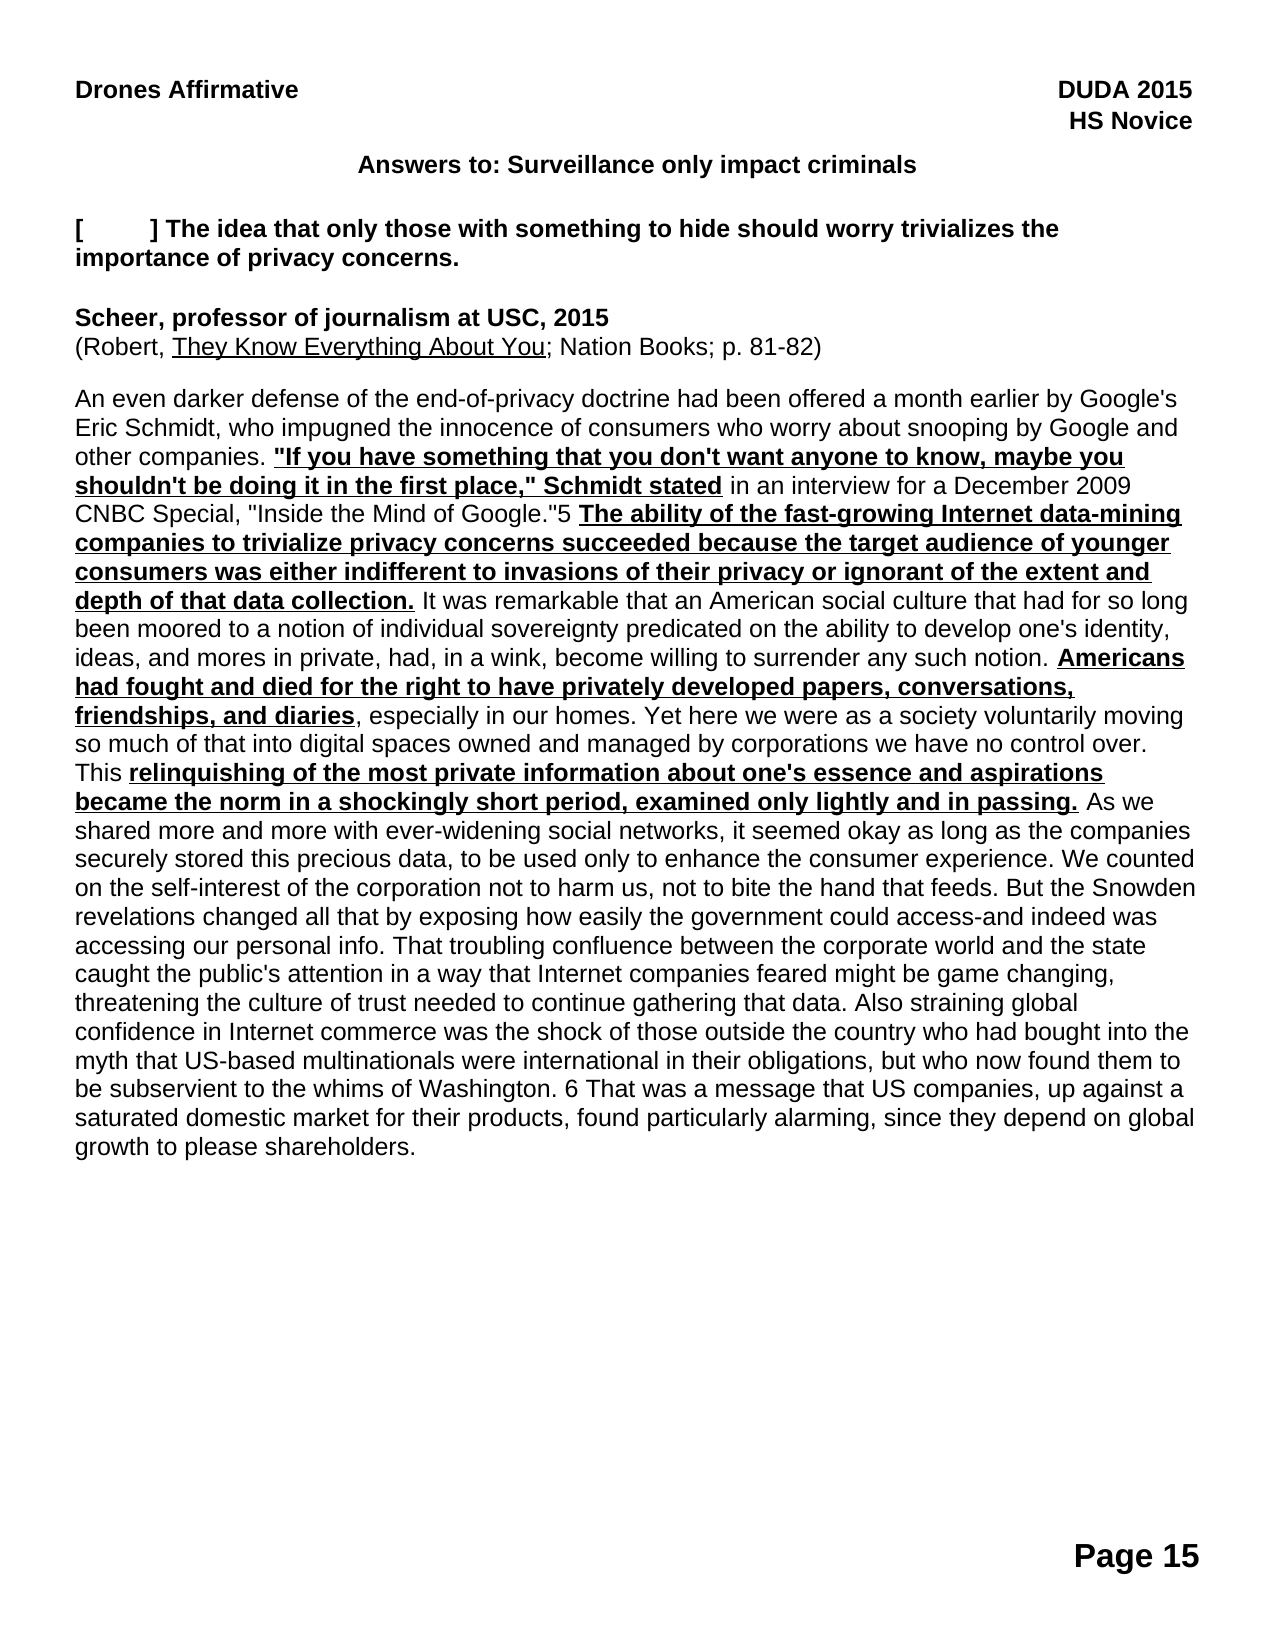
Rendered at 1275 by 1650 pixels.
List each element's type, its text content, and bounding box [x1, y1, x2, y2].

text (Robert, They Know Everything About You; Nation Books; p. 81-82) [74, 332, 1199, 360]
subtitle Answers to: Surveillance only impact criminals [75, 150, 1199, 179]
text An even darker defense of the end-of-privacy doctrine had been offered a month earlier by Google's Eric Schmidt, who impugned the innocence of consumers who worry about snooping by Google and other companies. "If you have something that you don't want anyone to know, maybe you shouldn't be doing it in the first place," Schmidt stated in an interview for a December 2009 CNBC Special, "Inside the Mind of Google."5 The ability of the fast-growing Internet data-mining companies to trivialize privacy concerns succeeded because the target audience of younger consumers was either indifferent to invasions of their privacy or ignorant of the extent and depth of that data collection. It was remarkable that an American social culture that had for so long been moored to a notion of individual sovereignty predicated on the ability to develop one's identity, ideas, and mores in private, had, in a wink, become willing to surrender any such notion. Americans had fought and died for the right to have privately developed papers, conversations, friendships, and diaries, especially in our homes. Yet here we were as a society voluntarily moving so much of that into digital spaces owned and managed by corporations we have no control over. This relinquishing of the most private information about one's essence and aspirations became the norm in a shockingly short period, examined only lightly and in passing. As we shared more and more with ever-widening social networks, it seemed okay as long as the companies securely stored this precious data, to be used only to enhance the consumer experience. We counted on the self-interest of the corporation not to harm us, not to bite the hand that feeds. But the Snowden revelations changed all that by exposing how easily the government could access-and indeed was accessing our personal info. That troubling confluence between the corporate world and the state caught the public's attention in a way that Internet companies feared might be game changing, threatening the culture of trust needed to continue gathering that data. Also straining global confidence in Internet commerce was the shock of those outside the country who had bought into the myth that US-based multinationals were international in their obligations, but who now found them to be subservient to the whims of Washington. 6 That was a message that US companies, up against a saturated domestic market for their products, found particularly alarming, since they depend on global growth to please shareholders. [74, 384, 1199, 1161]
text Scheer, professor of journalism at USC, 2015 [74, 303, 1199, 332]
subtitle [ ] The idea that only those with something to hide should worry trivializes the importance of privacy concerns. [75, 214, 1199, 272]
